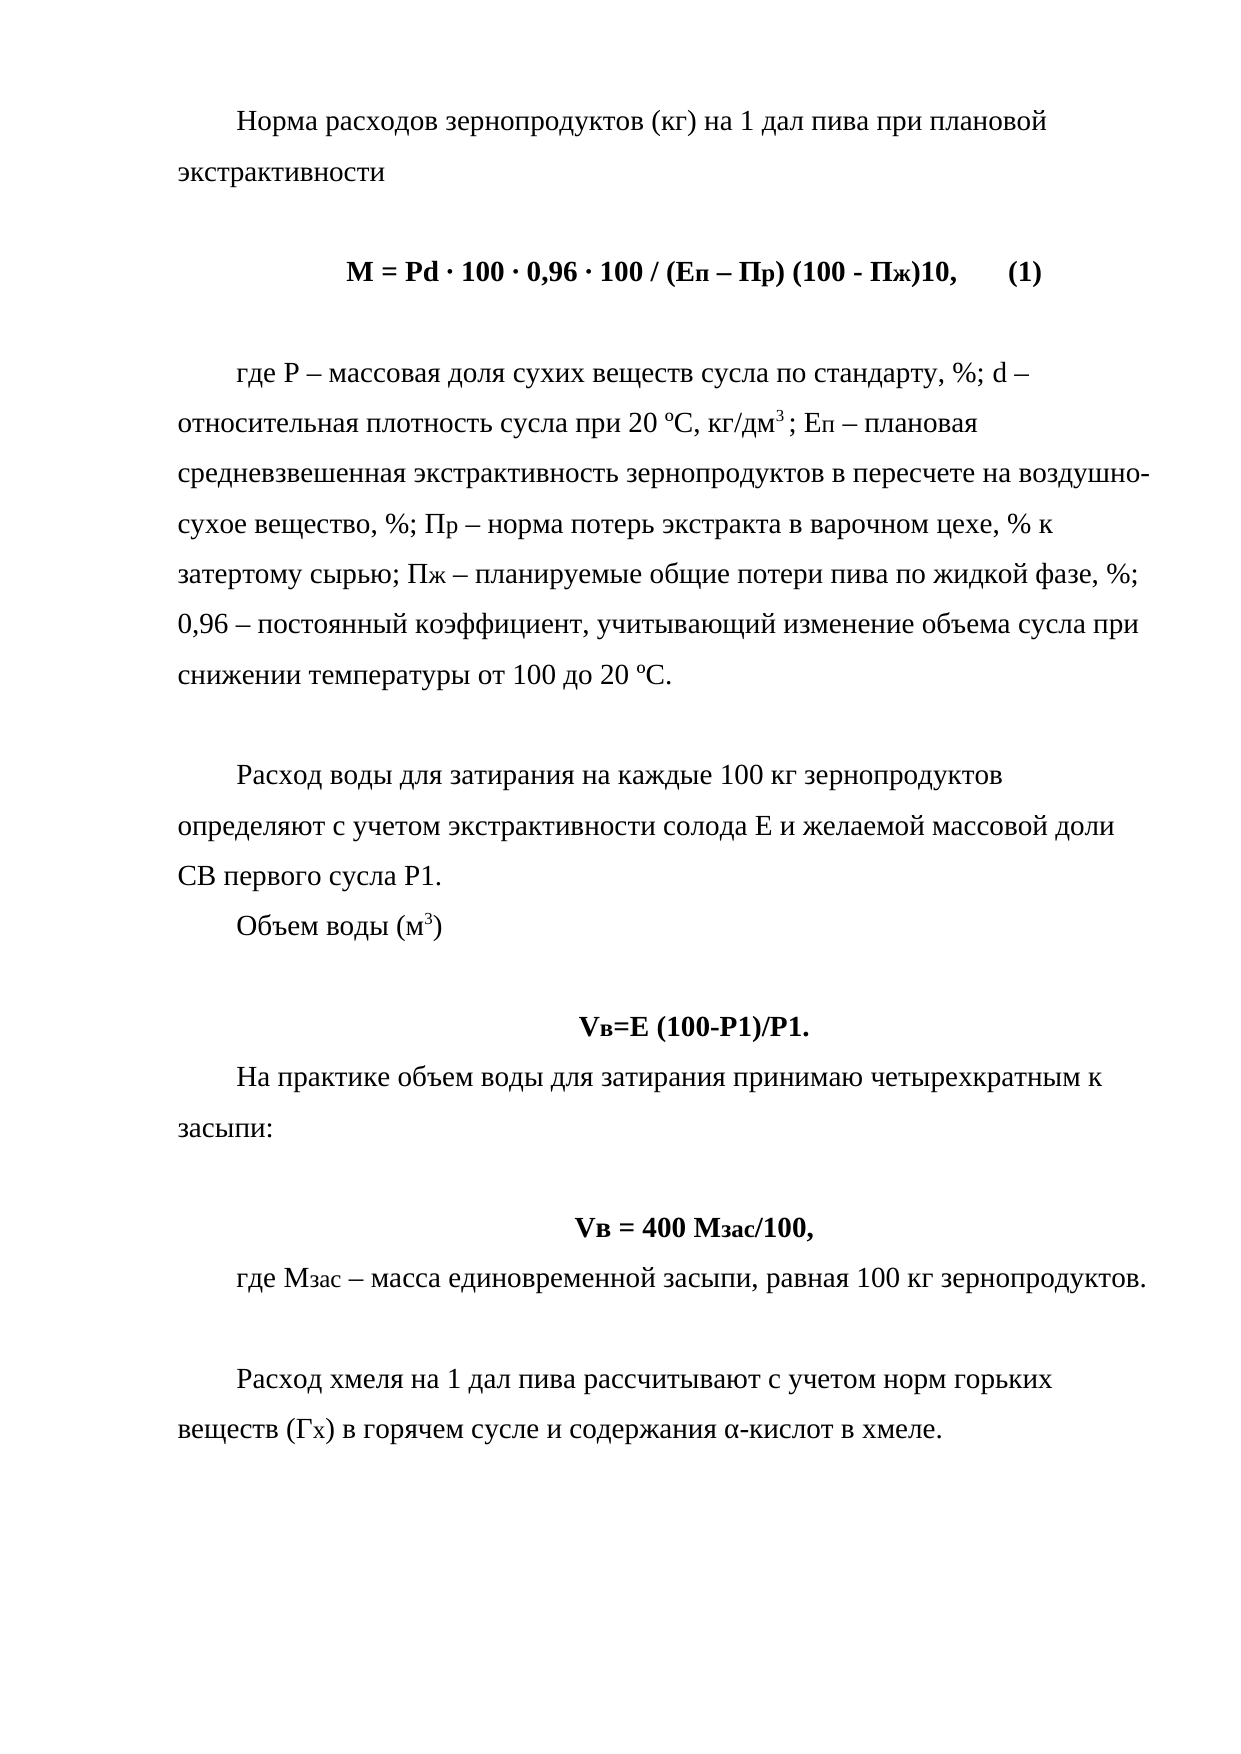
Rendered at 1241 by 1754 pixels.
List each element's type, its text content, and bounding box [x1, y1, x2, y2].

text Норма расходов зернопродуктов (кг) на 1 дал пива при плановой экстрактивности [177, 103, 1152, 187]
text М = Pd ∙ 100 ∙ 0,96 ∙ 100 / (Еп – Пр) (100 - Пж)10, (1) [177, 254, 1152, 288]
text На практике объем воды для затирания принимаю четырехкратным к засыпи: [177, 1059, 1152, 1143]
text Объем воды (м3) [177, 908, 1152, 942]
text Расход воды для затирания на каждые 100 кг зернопродуктов определяют с учетом экстрактивности солода Е и желаемой массовой доли СВ первого сусла Р1. [177, 757, 1152, 892]
text где Р – массовая доля сухих веществ сусла по стандарту, %; d – относительная плотность сусла при 20 ºС, кг/дм3 ; Еп – плановая средневзвешенная экстрактивность зернопродуктов в пересчете на воздушно-сухое вещество, %; Пр – норма потерь экстракта в варочном цехе, % к затертому сырью; Пж – планируемые общие потери пива по жидкой фазе, %; 0,96 – постоянный коэффициент, учитывающий изменение объема сусла при снижении температуры от 100 до 20 ºС. [177, 355, 1152, 690]
text Vв = 400 Мзас/100, [177, 1210, 1152, 1244]
text где Мзас – масса единовременной засыпи, равная 100 кг зернопродуктов. [177, 1261, 1152, 1294]
text Vв=Е (100-Р1)/Р1. [177, 1009, 1152, 1043]
text Расход хмеля на 1 дал пива рассчитывают с учетом норм горьких веществ (Гх) в горячем сусле и содержания α-кислот в хмеле. [177, 1361, 1152, 1445]
